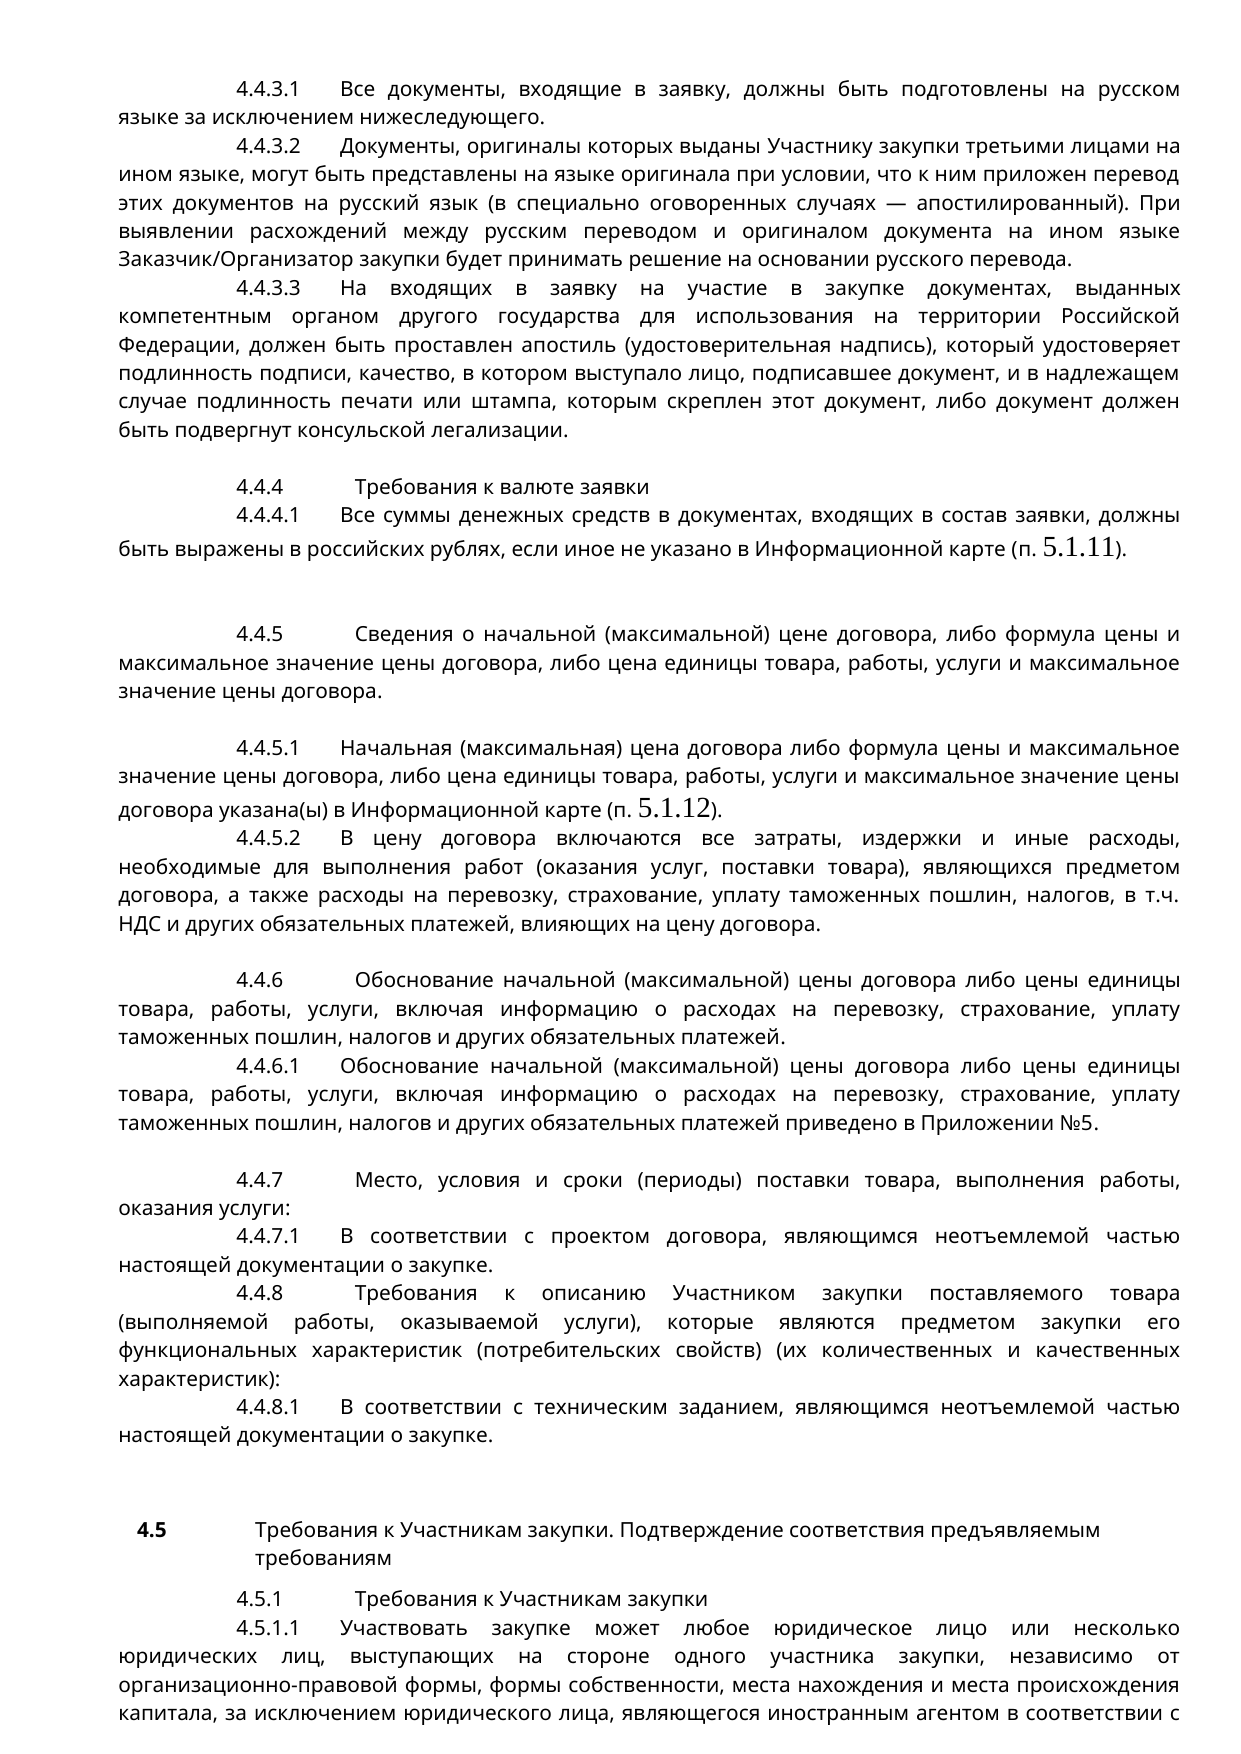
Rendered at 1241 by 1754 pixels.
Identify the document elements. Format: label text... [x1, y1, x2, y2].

list Все суммы денежных средств в документах, входящих в состав заявки, должны быть выражены в российских рублях, если иное не указано в Информационной карте (п. 5.1.11). [118, 500, 1181, 562]
list В соответствии с проектом договора, являющимся неотъемлемой частью настоящей документации о закупке. [118, 1222, 1181, 1278]
list Сведения о начальной (максимальной) цене договора, либо формула цены и максимальное значение цены договора, либо цена единицы товара, работы, услуги и максимальное значение цены договора. [118, 619, 1181, 704]
list Обоснование начальной (максимальной) цены договора либо цены единицы товара, работы, услуги, включая информацию о расходах на перевозку, страхование, уплату таможенных пошлин, налогов и других обязательных платежей. [118, 966, 1181, 1051]
list На входящих в заявку на участие в закупке документах, выданных компетентным органом другого государства для использования на территории Российской Федерации, должен быть проставлен апостиль (удостоверительная надпись), который удостоверяет подлинность подписи, качество, в котором выступало лицо, подписавшее документ, и в надлежащем случае подлинность печати или штампа, которым скреплен этот документ, либо документ должен быть подвергнут консульской легализации. [118, 273, 1181, 443]
list Требования к валюте заявки [118, 472, 1181, 500]
list В соответствии с техническим заданием, являющимся неотъемлемой частью настоящей документации о закупке. [118, 1392, 1181, 1449]
list Обоснование начальной (максимальной) цены договора либо цены единицы товара, работы, услуги, включая информацию о расходах на перевозку, страхование, уплату таможенных пошлин, налогов и других обязательных платежей приведено в Приложении №5. [118, 1051, 1181, 1136]
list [118, 1613, 1181, 1727]
list Все документы, входящие в заявку, должны быть подготовлены на русском языке за исключением нижеследующего. [118, 74, 1181, 131]
list Место, условия и сроки (периоды) поставки товара, выполнения работы, оказания услуги: [118, 1165, 1181, 1222]
subtitle Требования к Участникам закупки. Подтверждение соответствия предъявляемым требованиям [137, 1515, 1181, 1572]
list Начальная (максимальная) цена договора либо формула цены и максимальное значение цены договора, либо цена единицы товара, работы, услуги и максимальное значение цены договора указана(ы) в Информационной карте (п. 5.1.12). [118, 733, 1181, 823]
list В цену договора включаются все затраты, издержки и иные расходы, необходимые для выполнения работ (оказания услуг, поставки товара), являющихся предметом договора, а также расходы на перевозку, страхование, уплату таможенных пошлин, налогов, в т.ч. НДС и других обязательных платежей, влияющих на цену договора. [118, 823, 1181, 937]
list Требования к Участникам закупки [236, 1584, 1181, 1613]
list Документы, оригиналы которых выданы Участнику закупки третьими лицами на ином языке, могут быть представлены на языке оригинала при условии, что к ним приложен перевод этих документов на русский язык (в специально оговоренных случаях — апостилированный). При выявлении расхождений между русским переводом и оригиналом документа на ином языке Заказчик/Организатор закупки будет принимать решение на основании русского перевода. [118, 131, 1181, 273]
list Требования к описанию Участником закупки поставляемого товара (выполняемой работы, оказываемой услуги), которые являются предметом закупки его функциональных характеристик (потребительских свойств) (их количественных и качественных характеристик): [118, 1278, 1181, 1392]
